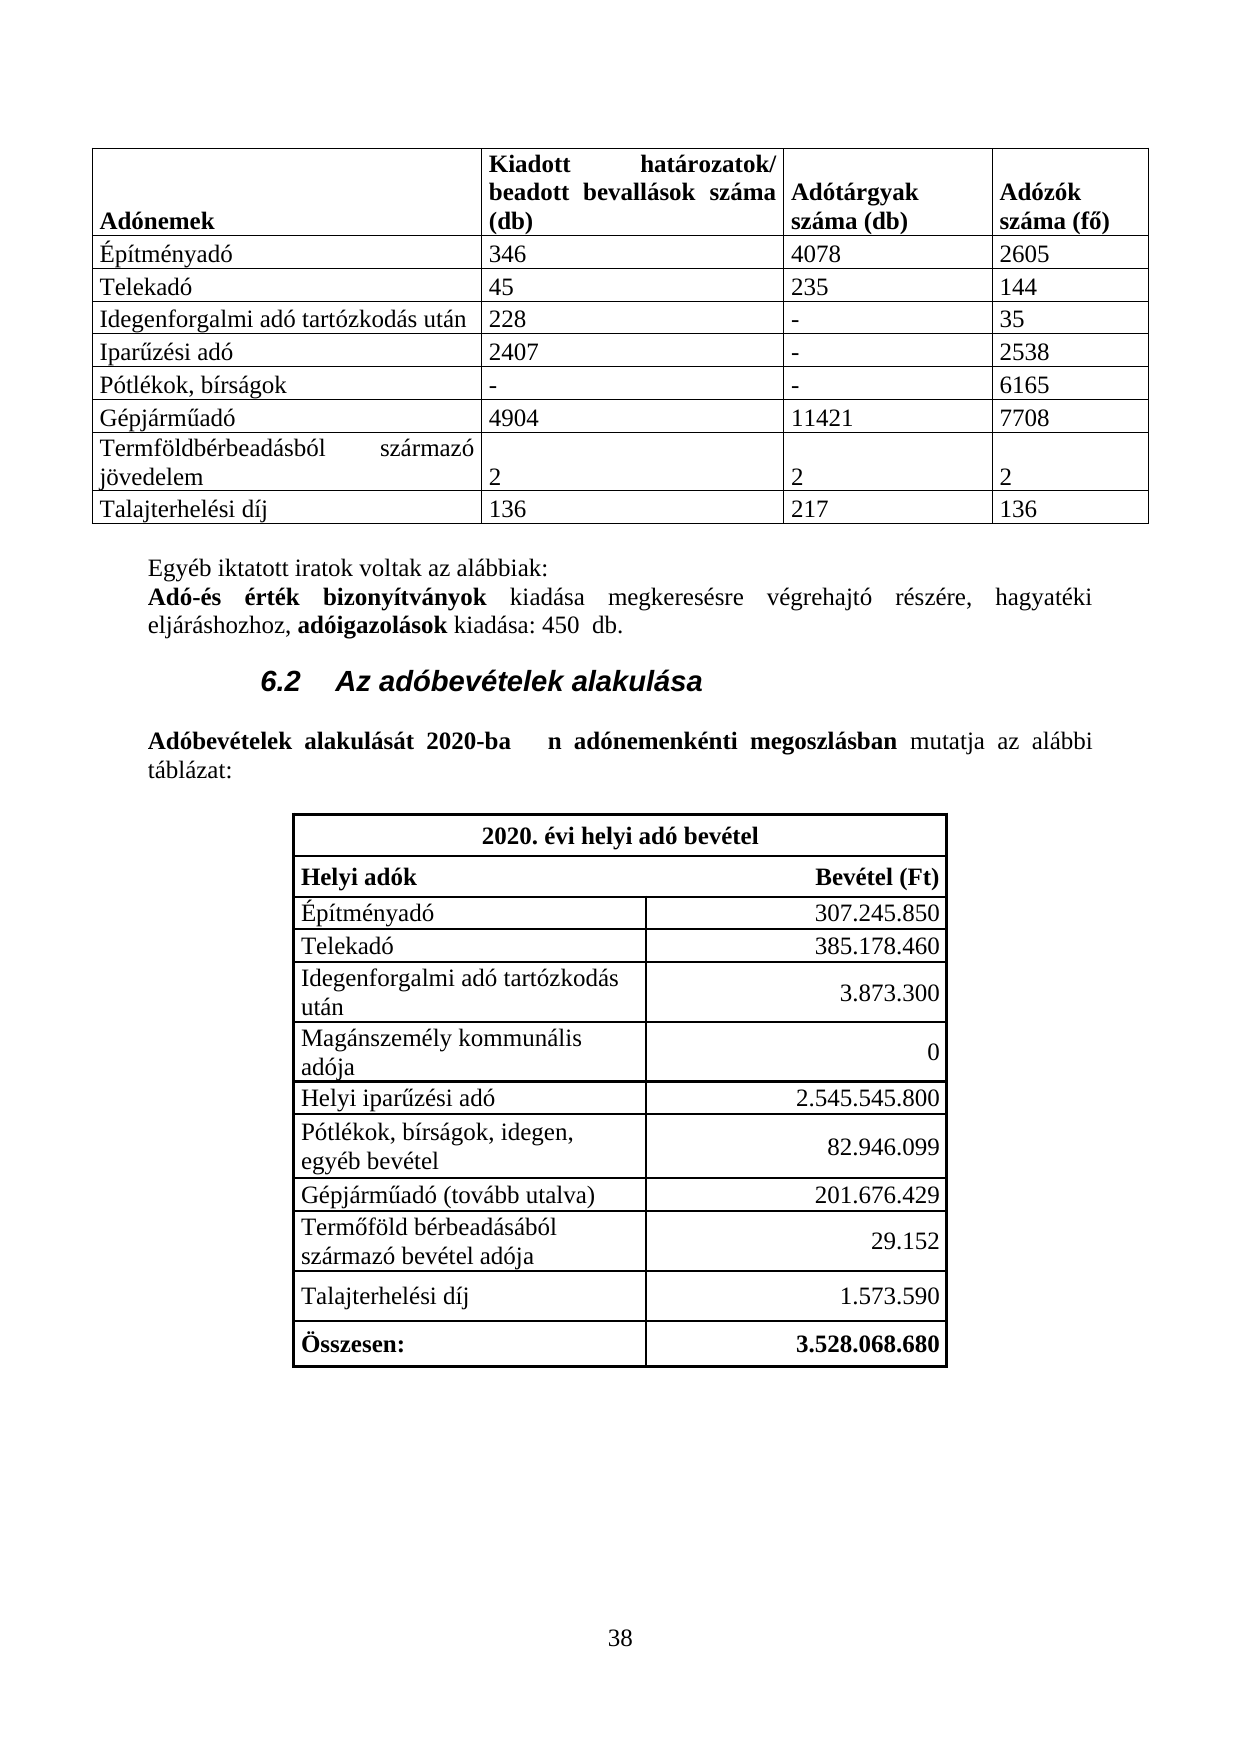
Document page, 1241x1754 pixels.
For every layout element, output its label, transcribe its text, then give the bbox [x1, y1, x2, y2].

table_cell 2 [993, 433, 1148, 490]
table_cell 29.152 [647, 1212, 945, 1269]
table_cell 144 [993, 269, 1148, 301]
table_cell Magánszemély kommunális adója [295, 1023, 645, 1080]
table_cell 1.573.590 [647, 1272, 945, 1319]
table_cell 2 [482, 433, 783, 490]
table_cell 35 [993, 302, 1148, 333]
table_cell 346 [482, 236, 783, 268]
text Egyéb iktatott iratok voltak az alábbiak: [148, 553, 1093, 582]
table_header Adózók száma (fő) [993, 149, 1148, 235]
table_cell Idegenforgalmi adó tartózkodás után [295, 963, 645, 1021]
table_cell 2 [784, 433, 992, 490]
table_cell 7708 [993, 400, 1148, 432]
table_cell 2407 [482, 334, 783, 366]
table_cell Építményadó [93, 236, 481, 268]
table_cell 45 [482, 269, 783, 301]
table_cell Iparűzési adó [93, 334, 481, 366]
table_header Adótárgyak száma (db) [784, 149, 992, 235]
table_cell 136 [993, 491, 1148, 523]
table_cell - [784, 334, 992, 366]
table_cell Termőföld bérbeadásából származó bevétel adója [295, 1212, 645, 1269]
table_cell Telekadó [295, 930, 645, 961]
text Adó-és érték bizonyítványok kiadása megkeresésre végrehajtó részére, hagyatéki eljáráshozhoz, adóigazolások kiadása: 450 db. [148, 582, 1093, 639]
table_cell Helyi adók [295, 857, 646, 896]
table_cell Pótlékok, bírságok [93, 367, 481, 399]
table_cell 82.946.099 [647, 1115, 945, 1177]
table_cell Talajterhelési díj [93, 491, 481, 523]
table_cell 2.545.545.800 [647, 1083, 945, 1113]
table_cell 3.528.068.680 [647, 1322, 945, 1365]
table_header Adónemek [93, 149, 481, 235]
subtitle Az adóbevételek alakulása [260, 664, 1093, 698]
table_cell 2538 [993, 334, 1148, 366]
table_cell - [482, 367, 783, 399]
table_header 2020. évi helyi adó bevétel [295, 816, 945, 855]
table_cell - [784, 302, 992, 333]
table_cell Gépjárműadó (tovább utalva) [295, 1179, 645, 1210]
table_cell Bevétel (Ft) [646, 857, 945, 896]
table_cell 307.245.850 [647, 898, 945, 928]
table_cell 4078 [784, 236, 992, 268]
table_cell Gépjárműadó [93, 400, 481, 432]
table_cell Helyi iparűzési adó [295, 1083, 645, 1113]
table_cell 11421 [784, 400, 992, 432]
text Adóbevételek alakulását 2020-ba n adónemenkénti megoszlásban mutatja az alábbi táblázat: [148, 726, 1093, 784]
table_cell Talajterhelési díj [295, 1272, 645, 1319]
table_cell 6165 [993, 367, 1148, 399]
table_cell 2605 [993, 236, 1148, 268]
table_cell Összesen: [295, 1322, 645, 1365]
table_cell 217 [784, 491, 992, 523]
table_cell 4904 [482, 400, 783, 432]
table_cell 235 [784, 269, 992, 301]
table_cell 201.676.429 [647, 1179, 945, 1210]
table_cell 136 [482, 491, 783, 523]
table_cell Idegenforgalmi adó tartózkodás után [93, 302, 481, 333]
table_cell Termföldbérbeadásból származó jövedelem [93, 433, 481, 490]
table_cell Építményadó [295, 898, 645, 928]
table_header Kiadott határozatok/ beadott bevallások száma (db) [482, 149, 783, 235]
table_cell 385.178.460 [647, 930, 945, 961]
table_cell - [784, 367, 992, 399]
table_cell Pótlékok, bírságok, idegen, egyéb bevétel [295, 1115, 645, 1177]
table_cell Telekadó [93, 269, 481, 301]
table_cell 3.873.300 [647, 963, 945, 1021]
table_cell 228 [482, 302, 783, 333]
table_cell 0 [647, 1023, 945, 1080]
